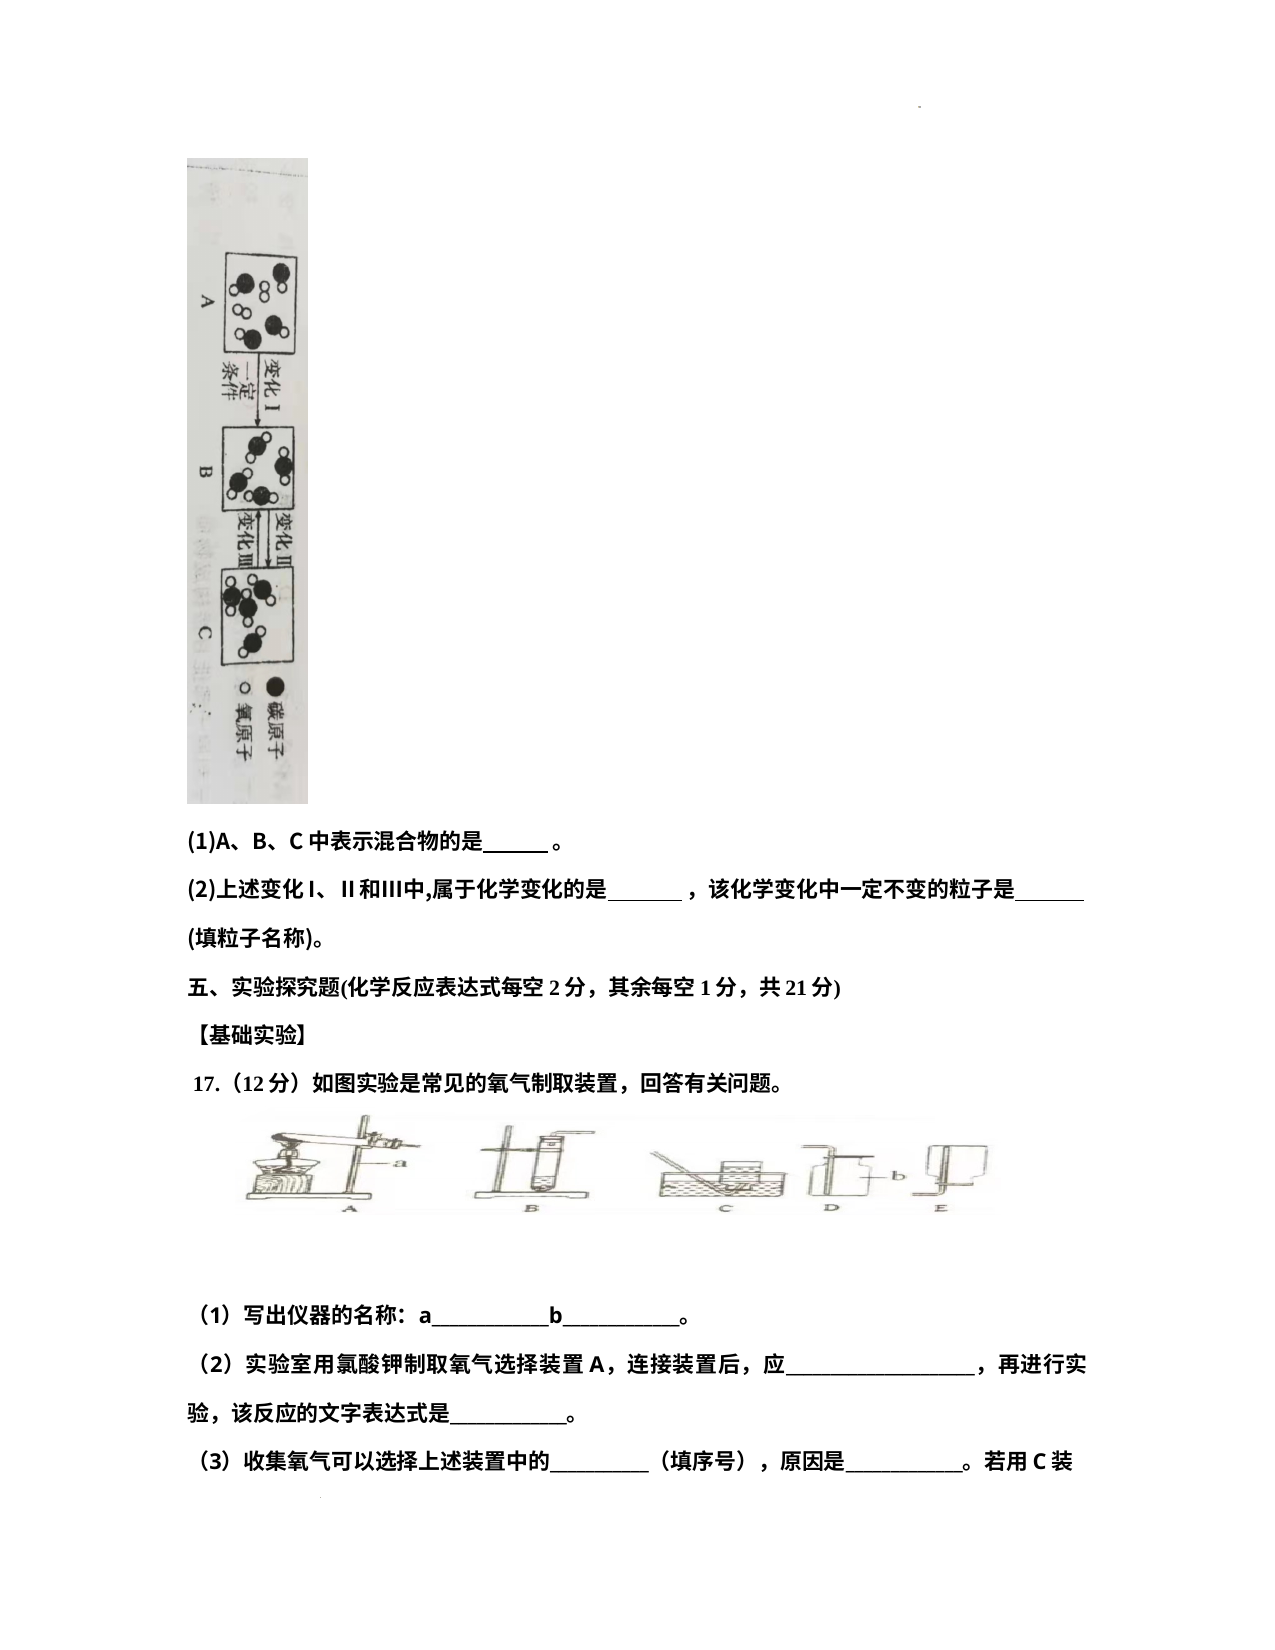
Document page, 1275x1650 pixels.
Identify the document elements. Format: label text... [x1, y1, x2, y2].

text 17.（12分）如图实验是常见的氧气制取装置，回答有关问题。 [187, 1066, 1088, 1098]
text （2）实验室用氯酸钾制取氧气选择装置A，连接装置后，应_____________________，再进行实验，该反应的文字表达式是_____________。 [187, 1346, 1088, 1428]
text （1）写出仪器的名称：a_____________b_____________。 [187, 1298, 1088, 1331]
text (1)A、B、C中表示混合物的是 。 [187, 824, 1088, 856]
text 五、实验探究题(化学反应表达式每空2分，其余每空1分，共21分) [187, 969, 1088, 1002]
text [187, 1443, 1088, 1476]
picture [235, 1106, 1001, 1215]
text (2)上述变化I、Ⅱ和Ⅲ中,属于化学变化的是 ，该化学变化中一定不变的粒子是 (填粒子名称)。 [187, 872, 1088, 953]
text 【基础实验】 [187, 1017, 1088, 1050]
picture [187, 158, 308, 804]
